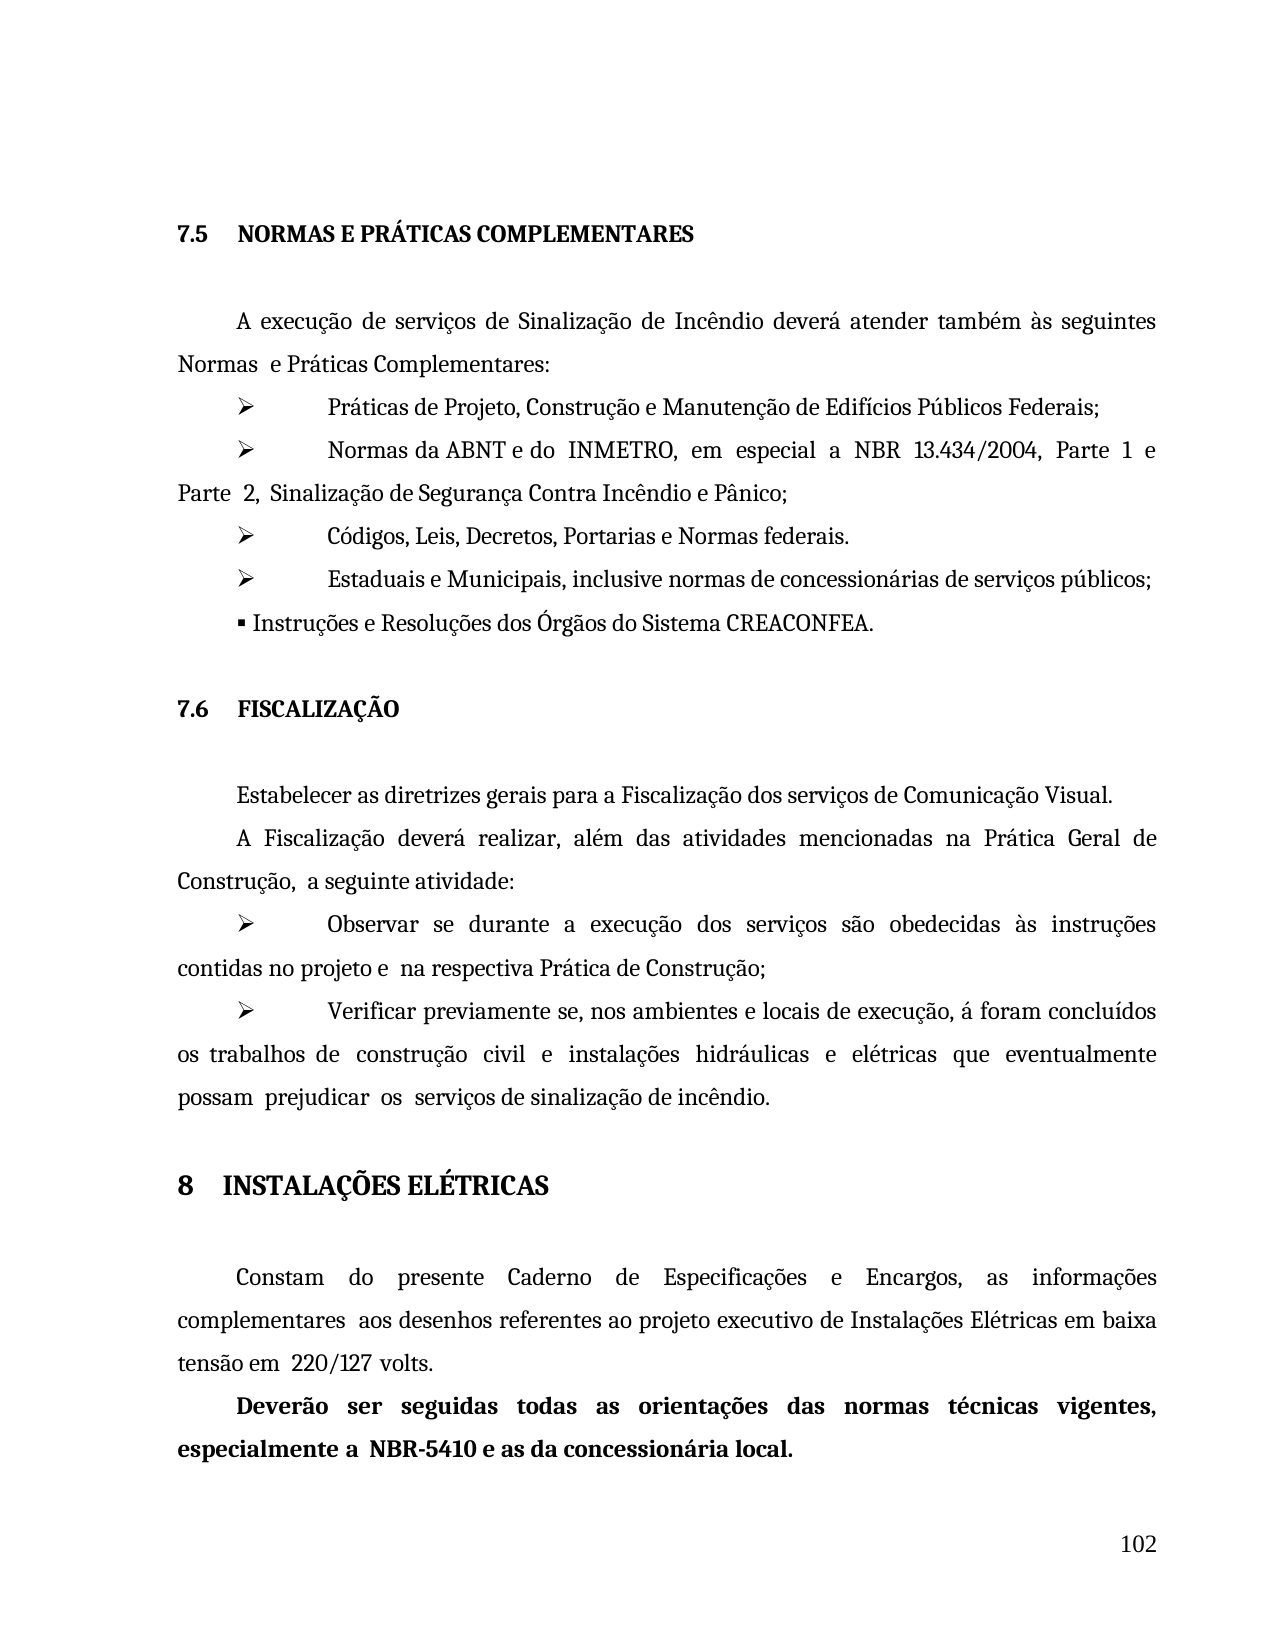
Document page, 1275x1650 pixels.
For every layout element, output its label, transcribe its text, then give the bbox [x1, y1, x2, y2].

subtitle NORMAS E PRÁTICAS COMPLEMENTARES [177, 220, 1157, 249]
list Instruções e Resoluções dos Órgãos do Sistema CREACONFEA. [177, 608, 1157, 637]
text Constam do presente Caderno de Especificações e Encargos, as informações complementares aos desenhos referentes ao projeto executivo de Instalações Elétricas em baixa tensão em 220/127 volts. [177, 1262, 1157, 1377]
text Estabelecer as diretrizes gerais para a Fiscalização dos serviços de Comunicação Visual. [177, 781, 1157, 810]
list Normas da ABNT e do INMETRO, em especial a NBR 13.434/2004, Parte 1 e Parte 2, Sinalização de Segurança Contra Incêndio e Pânico; [177, 436, 1157, 508]
subtitle INSTALAÇÕES ELÉTRICAS [177, 1169, 1157, 1203]
list Códigos, Leis, Decretos, Portarias e Normas federais. [177, 522, 1157, 551]
list Estaduais e Municipais, inclusive normas de concessionárias de serviços públicos; [177, 565, 1157, 594]
text A Fiscalização deverá realizar, além das atividades mencionadas na Prática Geral de Construção, a seguinte atividade: [177, 824, 1157, 896]
subtitle FISCALIZAÇÃO [177, 695, 1157, 723]
text Deverão ser seguidas todas as orientações das normas técnicas vigentes, especialmente a NBR-5410 e as da concessionária local. [177, 1392, 1157, 1464]
text A execução de serviços de Sinalização de Incêndio deverá atender também às seguintes Normas e Práticas Complementares: [177, 307, 1157, 378]
list Práticas de Projeto, Construção e Manutenção de Edifícios Públicos Federais; [177, 393, 1157, 422]
list Observar se durante a execução dos serviços são obedecidas às instruções contidas no projeto e na respectiva Prática de Construção; [177, 910, 1157, 982]
list Verificar previamente se, nos ambientes e locais de execução, á foram concluídos os trabalhos de construção civil e instalações hidráulicas e elétricas que eventualmente possam prejudicar os serviços de sinalização de incêndio. [177, 997, 1157, 1112]
